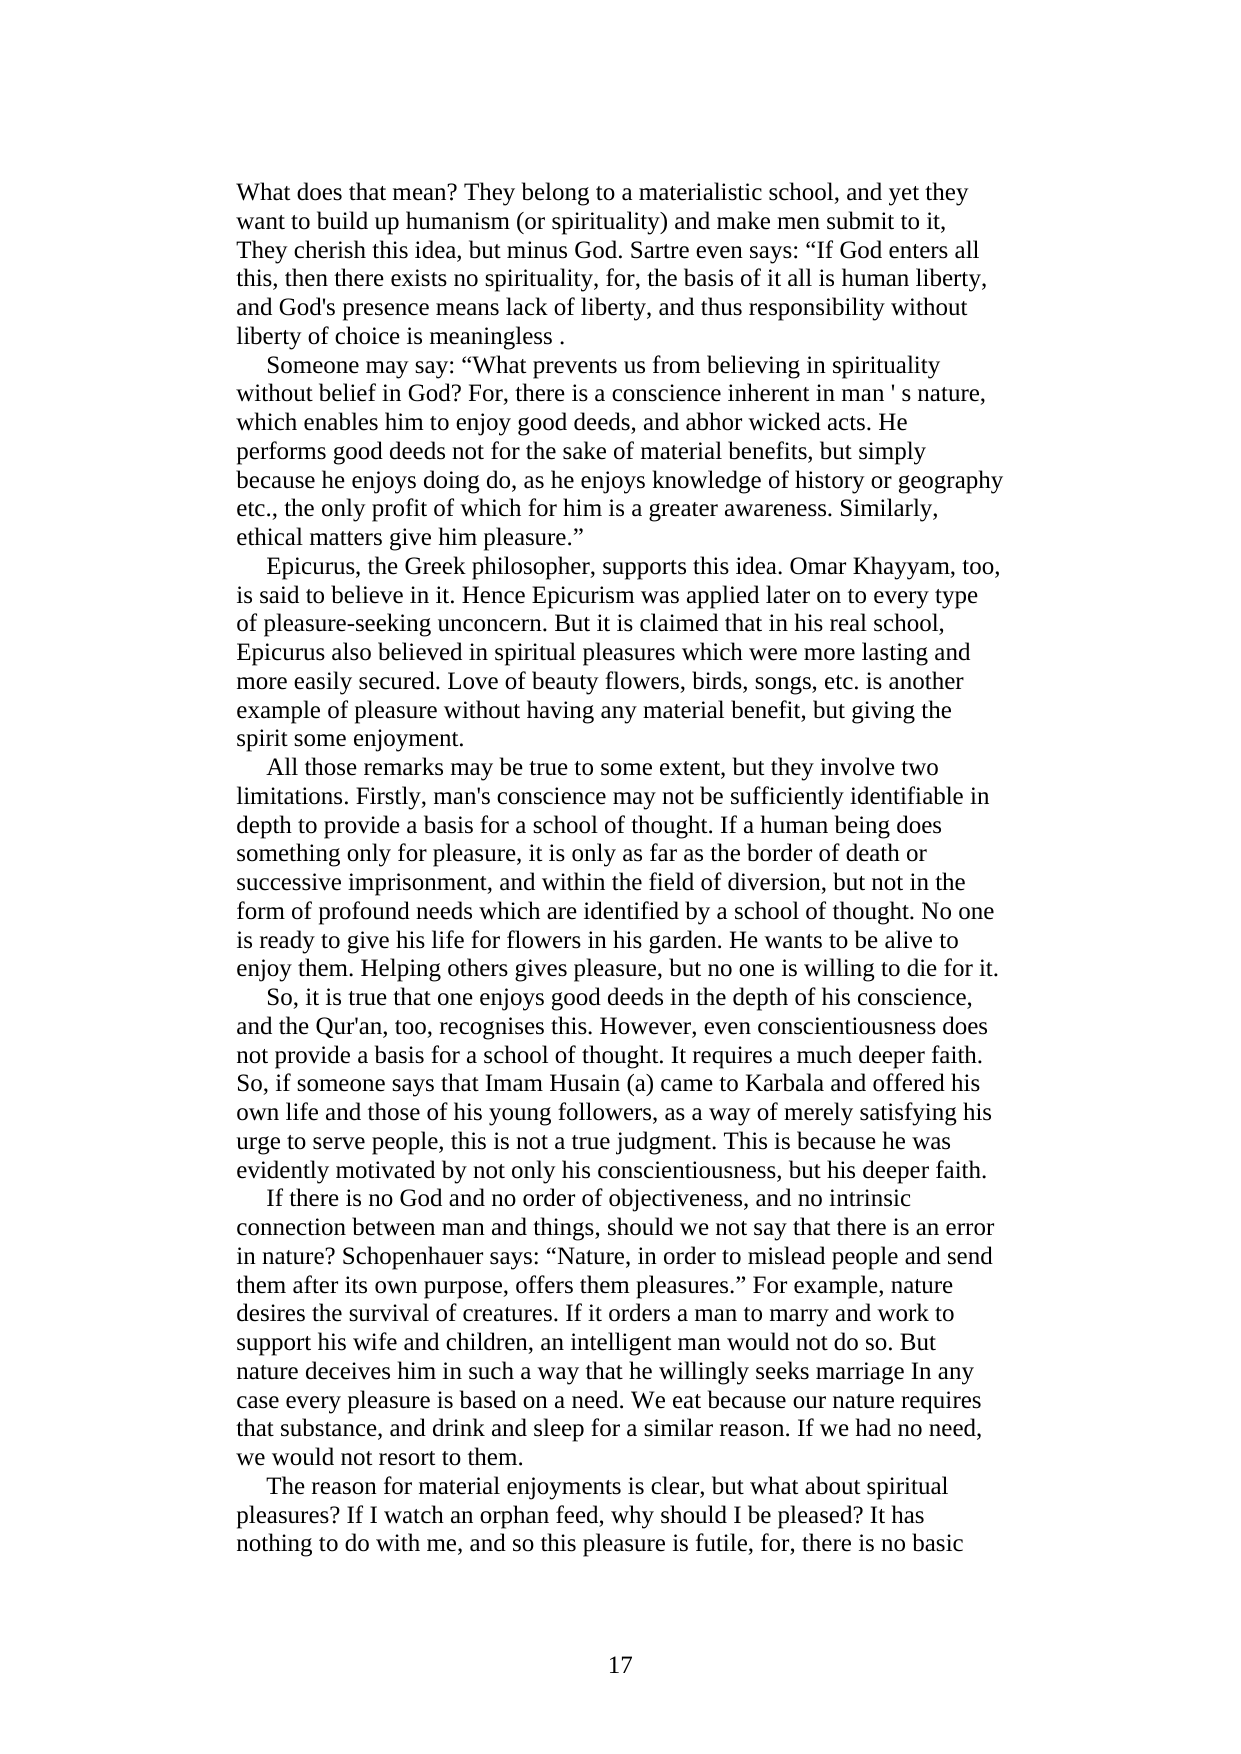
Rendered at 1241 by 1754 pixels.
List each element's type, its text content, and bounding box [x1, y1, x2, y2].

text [236, 177, 1004, 350]
text So, it is true that one enjoys good deeds in the depth of his conscience, and the Qur'an, too, recognises this. However, even conscientiousness does not provide a basis for a school of thought. It requires a much deeper faith. So, if someone says that Imam Husain (a) came to Karbala and offered his own life and those of his young followers, as a way of merely satisfying his urge to serve people, this is not a true judgment. This is because he was evidently motivated by not only his conscientiousness, but his deeper faith. [236, 982, 1004, 1183]
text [236, 1471, 1004, 1557]
text Someone may say: “What prevents us from believing in spirituality without belief in God? For, there is a conscience inherent in man ' s nature, which enables him to enjoy good deeds, and abhor wicked acts. He performs good deeds not for the sake of material benefits, but simply because he enjoys doing do, as he enjoys knowledge of history or geography etc., the only profit of which for him is a greater awareness. Similarly, ethical matters give him pleasure.” [236, 350, 1004, 551]
text All those remarks may be true to some extent, but they involve two limitations. Firstly, man's conscience may not be sufficiently identifiable in depth to provide a basis for a school of thought. If a human being does something only for pleasure, it is only as far as the border of death or successive imprisonment, and within the field of diversion, but not in the form of profound needs which are identified by a school of thought. No one is ready to give his life for flowers in his garden. He wants to be alive to enjoy them. Helping others gives pleasure, but no one is willing to die for it. [236, 752, 1004, 982]
text If there is no God and no order of objectiveness, and no intrinsic connection between man and things, should we not say that there is an error in nature? Schopenhauer says: “Nature, in order to mislead people and send them after its own purpose, offers them pleasures.” For example, nature desires the survival of creatures. If it orders a man to marry and work to support his wife and children, an intelligent man would not do so. But nature deceives him in such a way that he willingly seeks marriage In any case every pleasure is based on a need. We eat because our nature requires that substance, and drink and sleep for a similar reason. If we had no need, we would not resort to them. [236, 1183, 1004, 1471]
text Epicurus, the Greek philosopher, supports this idea. Omar Khayyam, too, is said to believe in it. Hence Epicurism was applied later on to every type of pleasure-seeking unconcern. But it is claimed that in his real school, Epicurus also believed in spiritual pleasures which were more lasting and more easily secured. Love of beauty flowers, birds, songs, etc. is another example of pleasure without having any material benefit, but giving the spirit some enjoyment. [236, 551, 1004, 752]
